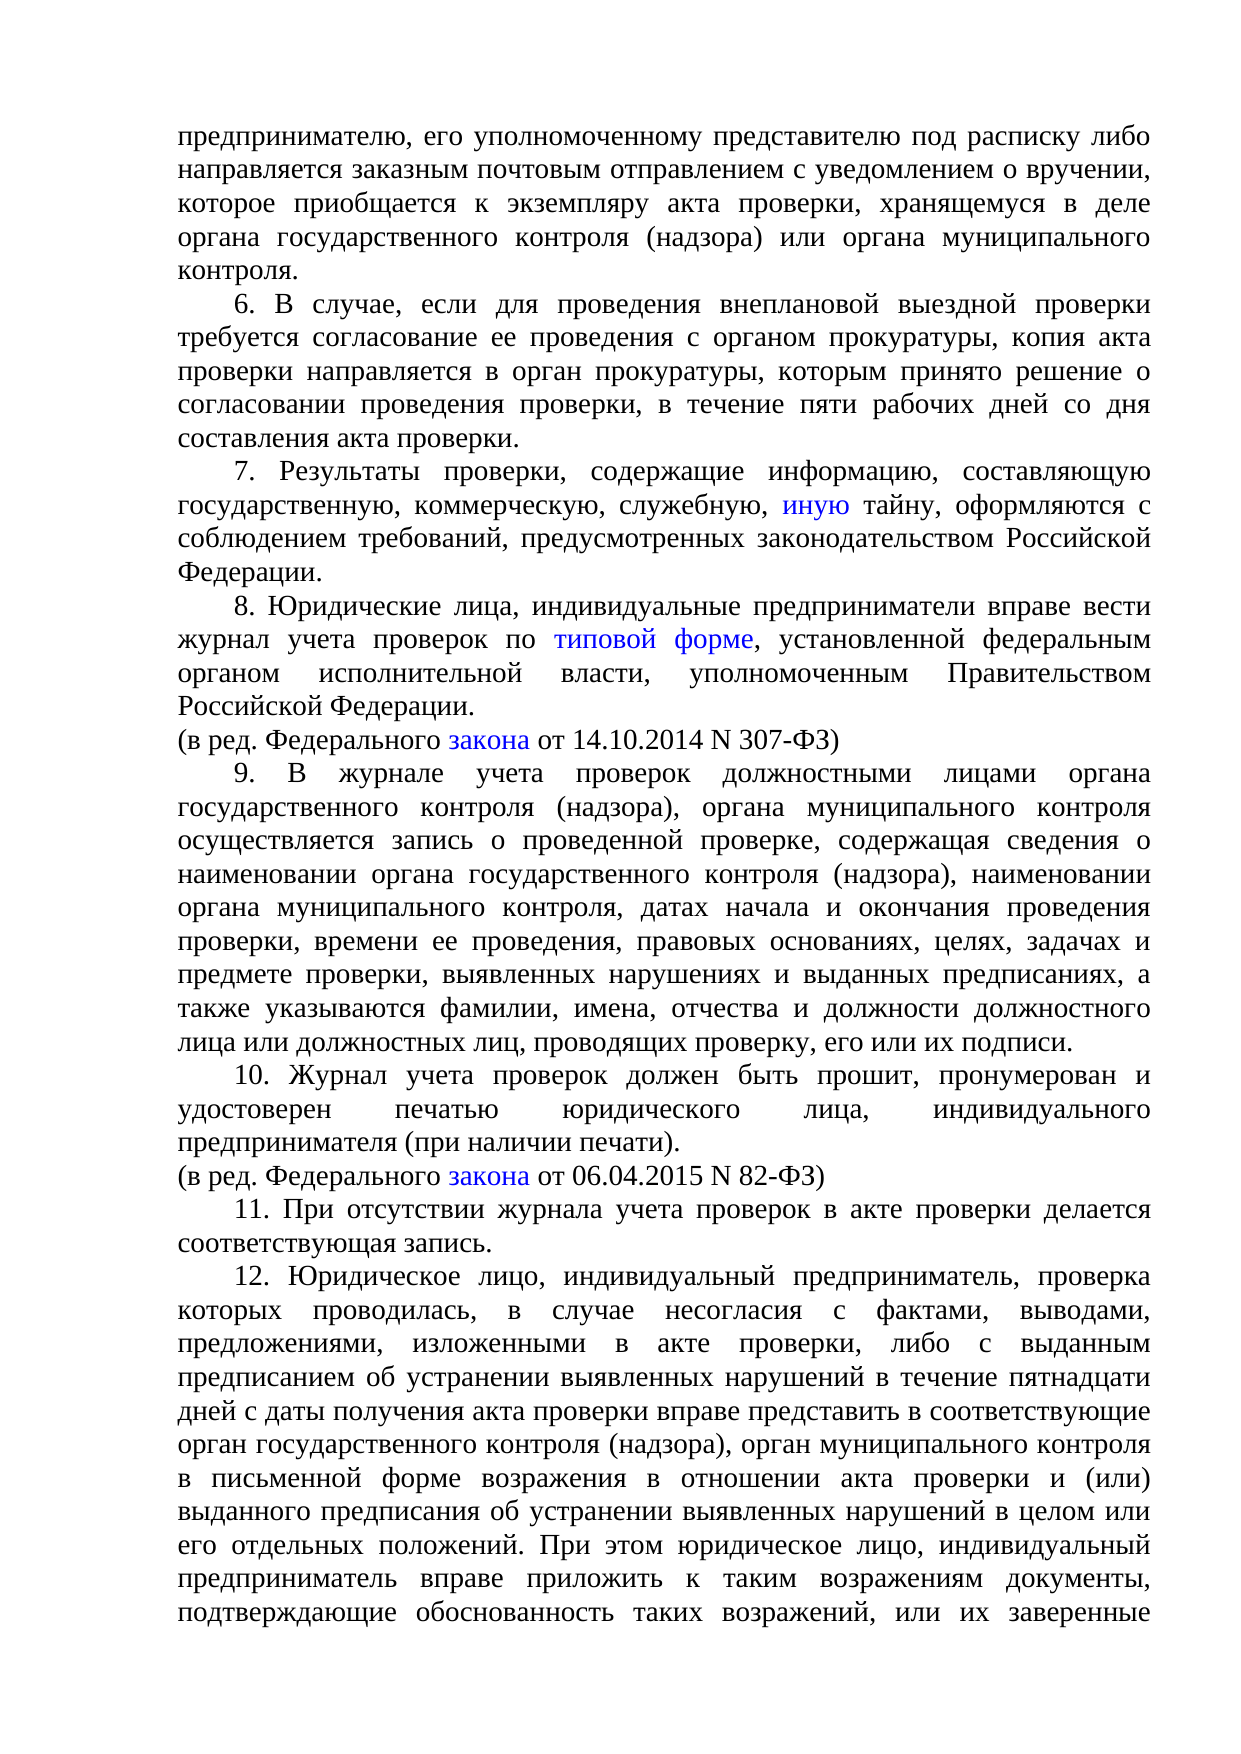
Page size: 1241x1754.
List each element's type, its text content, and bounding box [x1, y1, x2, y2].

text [177, 1258, 1152, 1627]
text (в ред. Федерального закона от 14.10.2014 N 307-ФЗ) [177, 722, 1152, 755]
text 6. В случае, если для проведения внеплановой выездной проверки требуется согласование ее проведения с органом прокуратуры, копия акта проверки направляется в орган прокуратуры, которым принято решение о согласовании проведения проверки, в течение пяти рабочих дней со дня составления акта проверки. [177, 286, 1152, 453]
text 10. Журнал учета проверок должен быть прошит, пронумерован и удостоверен печатью юридического лица, индивидуального предпринимателя (при наличии печати). [177, 1057, 1152, 1158]
text 7. Результаты проверки, содержащие информацию, составляющую государственную, коммерческую, служебную, иную тайну, оформляются с соблюдением требований, предусмотренных законодательством Российской Федерации. [177, 453, 1152, 588]
text 9. В журнале учета проверок должностными лицами органа государственного контроля (надзора), органа муниципального контроля осуществляется запись о проведенной проверке, содержащая сведения о наименовании органа государственного контроля (надзора), наименовании органа муниципального контроля, датах начала и окончания проведения проверки, времени ее проведения, правовых основаниях, целях, задачах и предмете проверки, выявленных нарушениях и выданных предписаниях, а также указываются фамилии, имена, отчества и должности должностного лица или должностных лиц, проводящих проверку, его или их подписи. [177, 755, 1152, 1057]
text 8. Юридические лица, индивидуальные предприниматели вправе вести журнал учета проверок по типовой форме, установленной федеральным органом исполнительной власти, уполномоченным Правительством Российской Федерации. [177, 588, 1152, 722]
text 11. При отсутствии журнала учета проверок в акте проверки делается соответствующая запись. [177, 1191, 1152, 1258]
text (в ред. Федерального закона от 06.04.2015 N 82-ФЗ) [177, 1158, 1152, 1191]
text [177, 118, 1152, 286]
